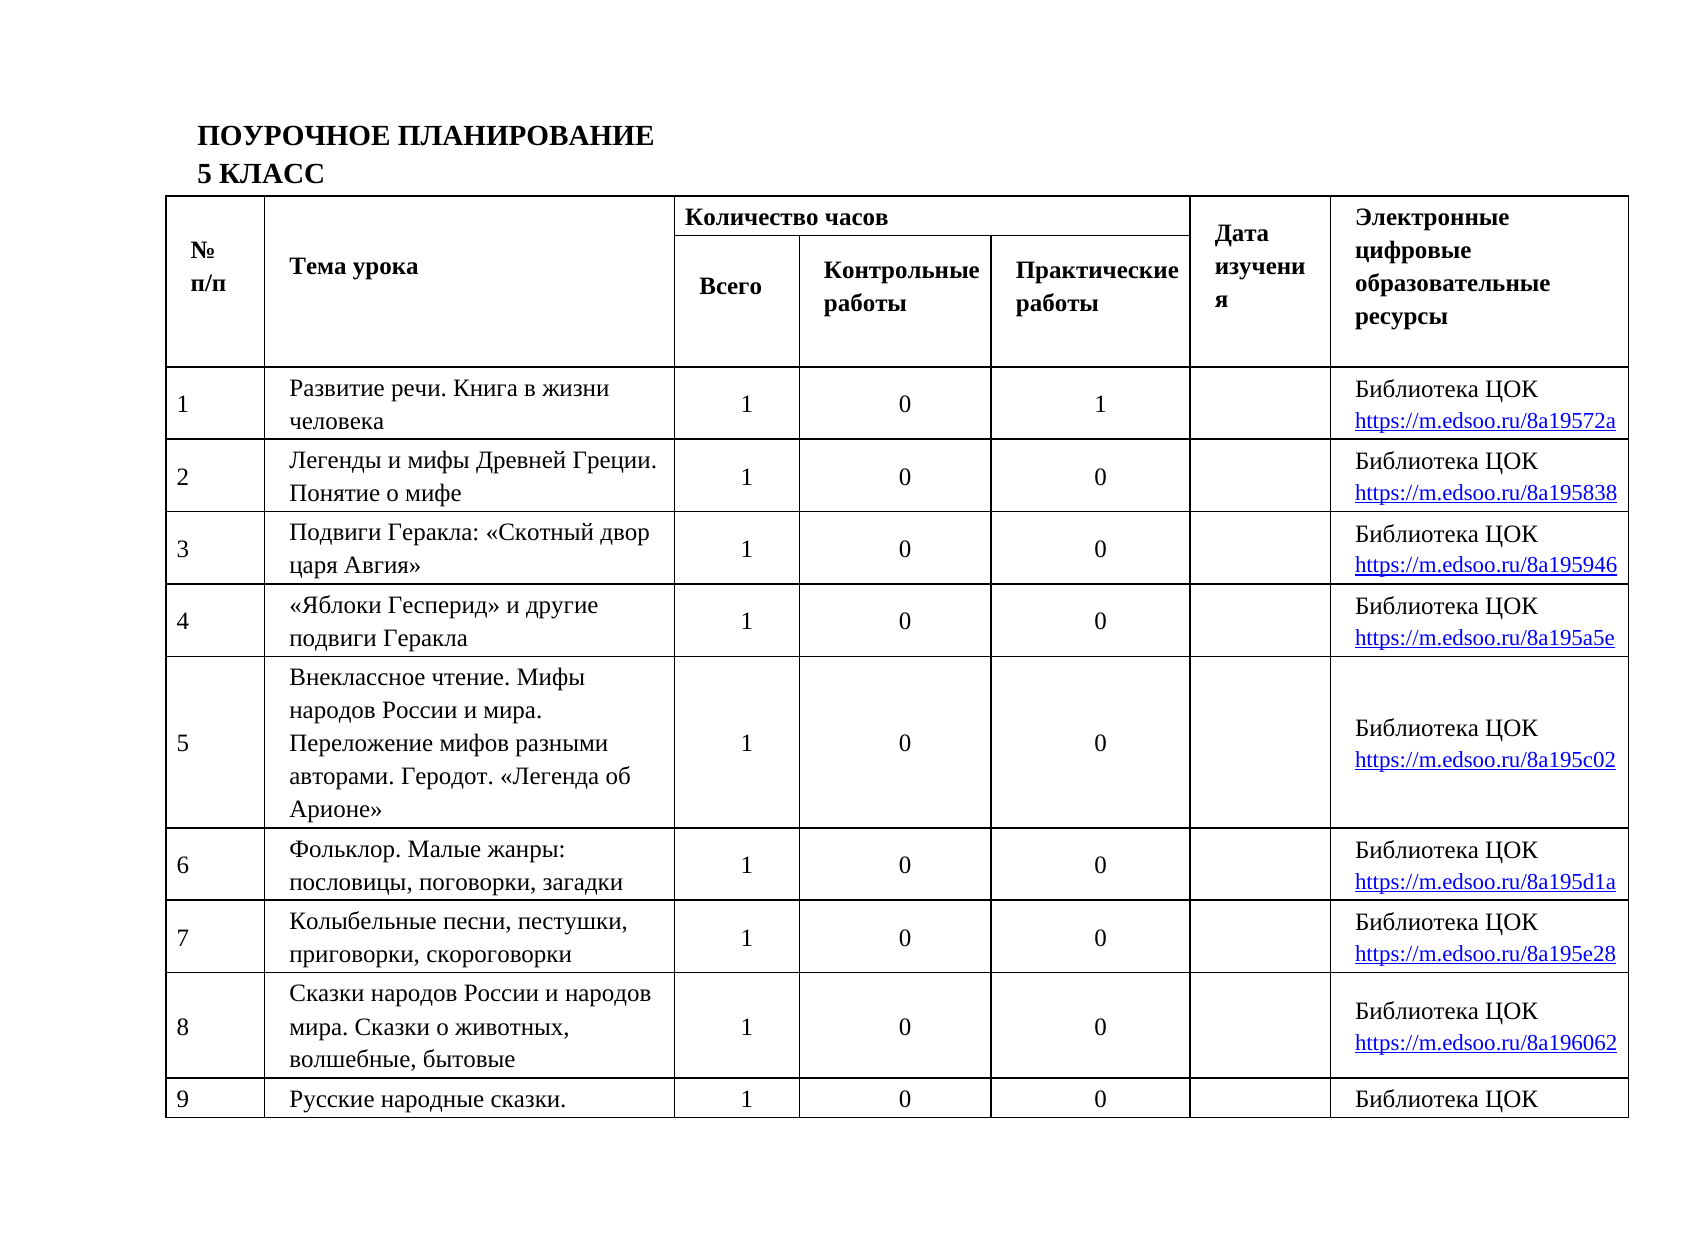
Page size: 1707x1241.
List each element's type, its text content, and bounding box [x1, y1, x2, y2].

table_cell 8 [167, 973, 264, 1077]
table_cell 1 [675, 585, 799, 656]
table_cell 0 [800, 829, 990, 899]
table_cell 1 [675, 829, 799, 899]
table_cell 0 [800, 973, 990, 1077]
table_cell 6 [167, 829, 264, 899]
table_cell 1 [675, 1079, 799, 1117]
table_cell [1191, 973, 1330, 1077]
table_cell Внеклассное чтение. Мифы народов России и мира. Переложение мифов разными авторами. Геродот. «Легенда об Арионе» [265, 657, 674, 827]
table_cell 5 [167, 657, 264, 827]
table_cell 1 [675, 901, 799, 972]
table_cell 1 [992, 368, 1189, 438]
table_cell 1 [675, 657, 799, 827]
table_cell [265, 1079, 674, 1117]
table_cell Библиотека ЦОК https://m.edsoo.ru/8a195838 [1331, 440, 1628, 511]
table_cell 0 [992, 657, 1189, 827]
table_cell [1191, 1079, 1330, 1117]
table_cell 0 [992, 1079, 1189, 1117]
table_cell 3 [167, 512, 264, 583]
table_cell 1 [675, 440, 799, 511]
table_cell 1 [167, 368, 264, 438]
table_header Тема урока [265, 197, 674, 366]
table_cell 1 [675, 512, 799, 583]
table_cell Библиотека ЦОК https://m.edsoo.ru/8a196062 [1331, 973, 1628, 1077]
text ПОУРОЧНОЕ ПЛАНИРОВАНИЕ [190, 118, 1618, 152]
table_cell 9 [167, 1079, 264, 1117]
table_cell 0 [800, 901, 990, 972]
table_cell 0 [992, 440, 1189, 511]
table_cell 0 [992, 829, 1189, 899]
table_cell Подвиги Геракла: «Скотный двор царя Авгия» [265, 512, 674, 583]
table_cell Практические работы [992, 236, 1189, 366]
table_header Дата изучения [1191, 197, 1330, 366]
table_cell Библиотека ЦОК https://m.edsoo.ru/8a195e28 [1331, 901, 1628, 972]
table_header Количество часов [675, 197, 1189, 234]
table_cell Развитие речи. Книга в жизни человека [265, 368, 674, 438]
table_cell [1191, 901, 1330, 972]
table_cell Легенды и мифы Древней Греции. Понятие о мифе [265, 440, 674, 511]
table_cell [1191, 829, 1330, 899]
table_cell 1 [675, 973, 799, 1077]
table_cell «Яблоки Гесперид» и другие подвиги Геракла [265, 585, 674, 656]
table_cell 0 [800, 585, 990, 656]
table_cell Сказки народов России и народов мира. Сказки о животных, волшебные, бытовые [265, 973, 674, 1077]
text 5 КЛАСС [190, 157, 1618, 190]
table_cell 1 [675, 368, 799, 438]
table_cell Колыбельные песни, пестушки, приговорки, скороговорки [265, 901, 674, 972]
table_cell [1191, 657, 1330, 827]
table_header Электронные цифровые образовательные ресурсы [1331, 197, 1628, 366]
table_cell 0 [800, 512, 990, 583]
table_cell Контрольные работы [800, 236, 990, 366]
table_cell Библиотека ЦОК https://m.edsoo.ru/8a195946 [1331, 512, 1628, 583]
table_cell [1191, 368, 1330, 438]
table_cell [1191, 440, 1330, 511]
table_cell Библиотека ЦОК https://m.edsoo.ru/8a195c02 [1331, 657, 1628, 827]
table_cell 7 [167, 901, 264, 972]
table_cell 0 [992, 901, 1189, 972]
table_cell Фольклор. Малые жанры: пословицы, поговорки, загадки [265, 829, 674, 899]
table_cell Библиотека ЦОК https://m.edsoo.ru/8a195a5e [1331, 585, 1628, 656]
table_cell 0 [800, 368, 990, 438]
table_cell Библиотека ЦОК https://m.edsoo.ru/8a195d1a [1331, 829, 1628, 899]
table_cell [1191, 585, 1330, 656]
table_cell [1331, 1079, 1628, 1117]
table_cell 4 [167, 585, 264, 656]
table_cell 2 [167, 440, 264, 511]
table_cell 0 [992, 585, 1189, 656]
table_cell 0 [800, 1079, 990, 1117]
table_cell Библиотека ЦОК https://m.edsoo.ru/8a19572a [1331, 368, 1628, 438]
table_cell 0 [992, 973, 1189, 1077]
table_cell 0 [992, 512, 1189, 583]
table_cell 0 [800, 440, 990, 511]
table_header № п/п [167, 197, 264, 366]
table_cell [1191, 512, 1330, 583]
table_cell Всего [675, 236, 799, 366]
table_cell 0 [800, 657, 990, 827]
